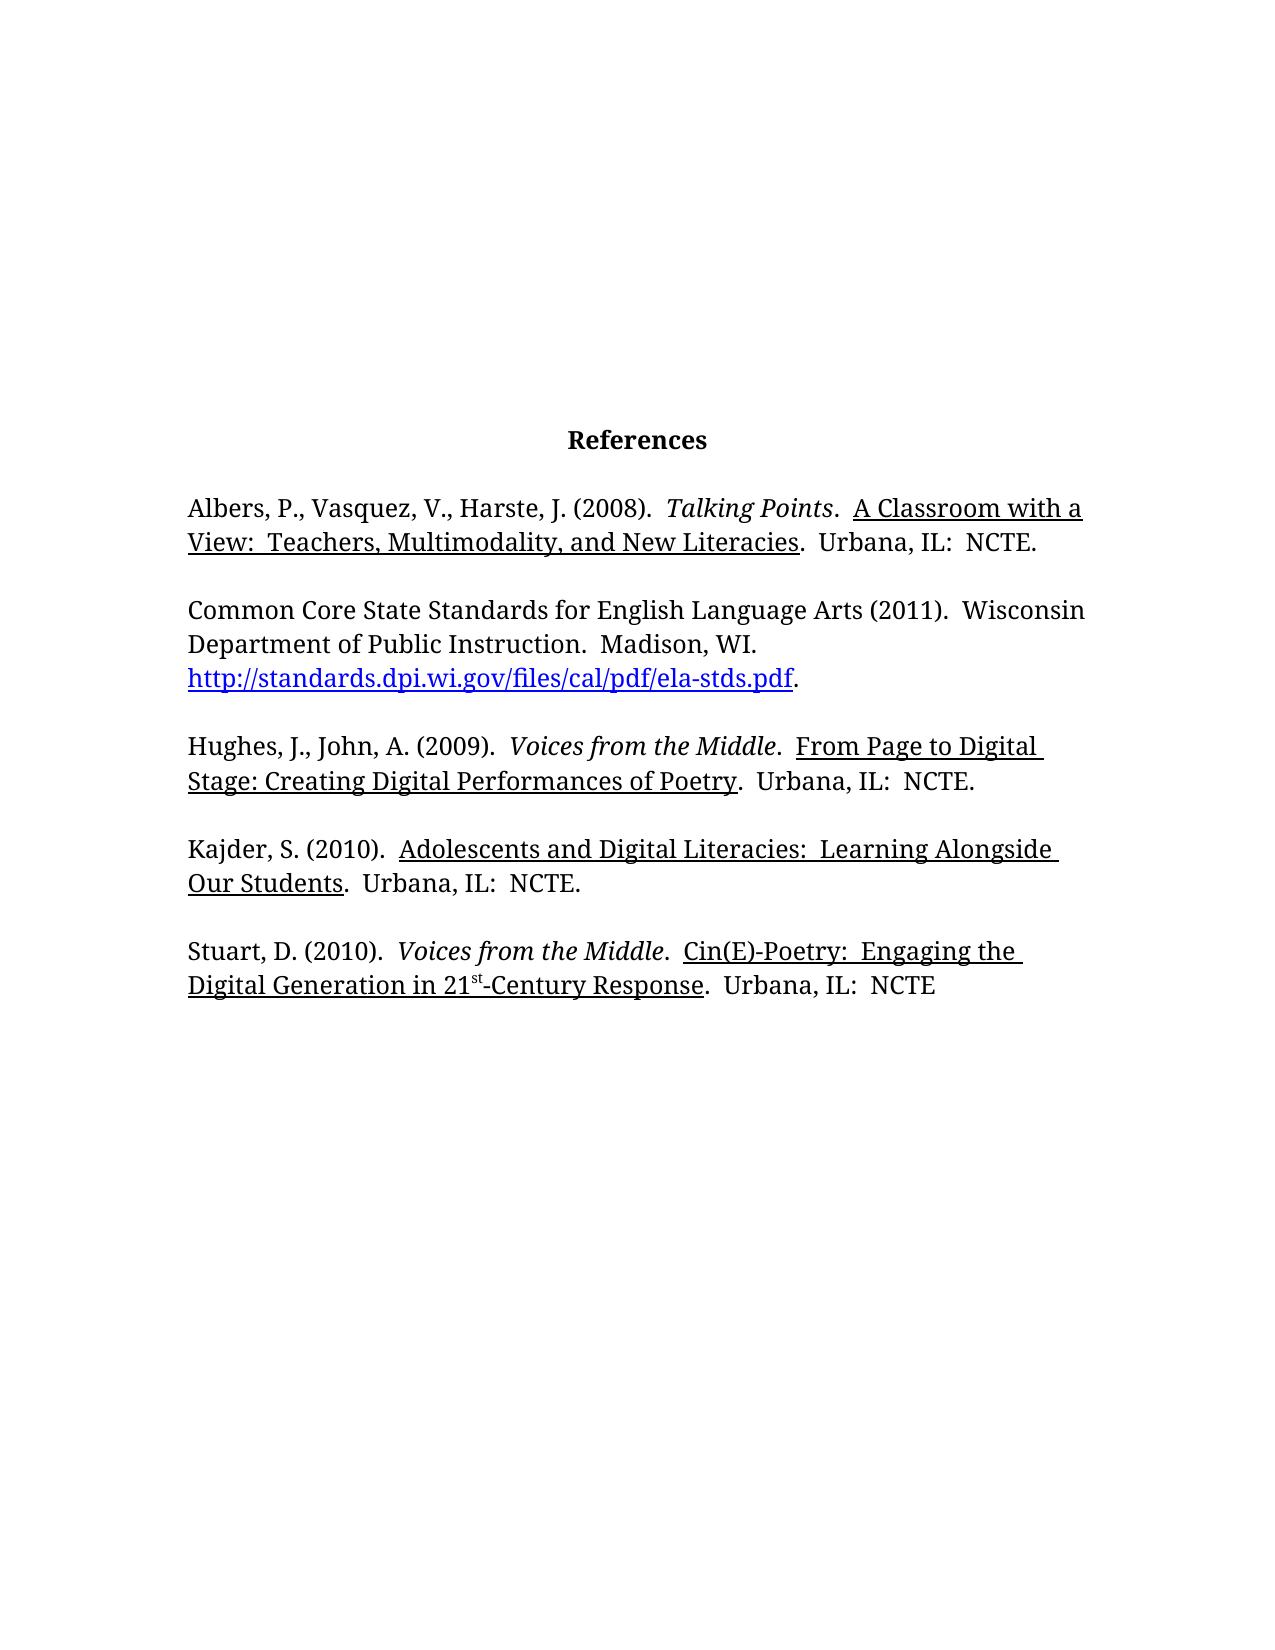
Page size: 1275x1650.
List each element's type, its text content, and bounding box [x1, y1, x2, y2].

text Stuart, D. (2010). Voices from the Middle. Cin(E)-Poetry: Engaging the Digital Generation in 21st-Century Response. Urbana, IL: NCTE [187, 933, 1087, 1002]
text Hughes, J., John, A. (2009). Voices from the Middle. From Page to Digital Stage: Creating Digital Performances of Poetry. Urbana, IL: NCTE. [187, 729, 1087, 797]
text References [187, 422, 1087, 457]
text Albers, P., Vasquez, V., Harste, J. (2008). Talking Points. A Classroom with a View: Teachers, Multimodality, and New Literacies. Urbana, IL: NCTE. [187, 491, 1087, 559]
text Common Core State Standards for English Language Arts (2011). Wisconsin Department of Public Instruction. Madison, WI. http://standards.dpi.wi.gov/files/cal/pdf/ela-stds.pdf. [187, 593, 1087, 695]
text Kajder, S. (2010). Adolescents and Digital Literacies: Learning Alongside Our Students. Urbana, IL: NCTE. [187, 831, 1087, 899]
